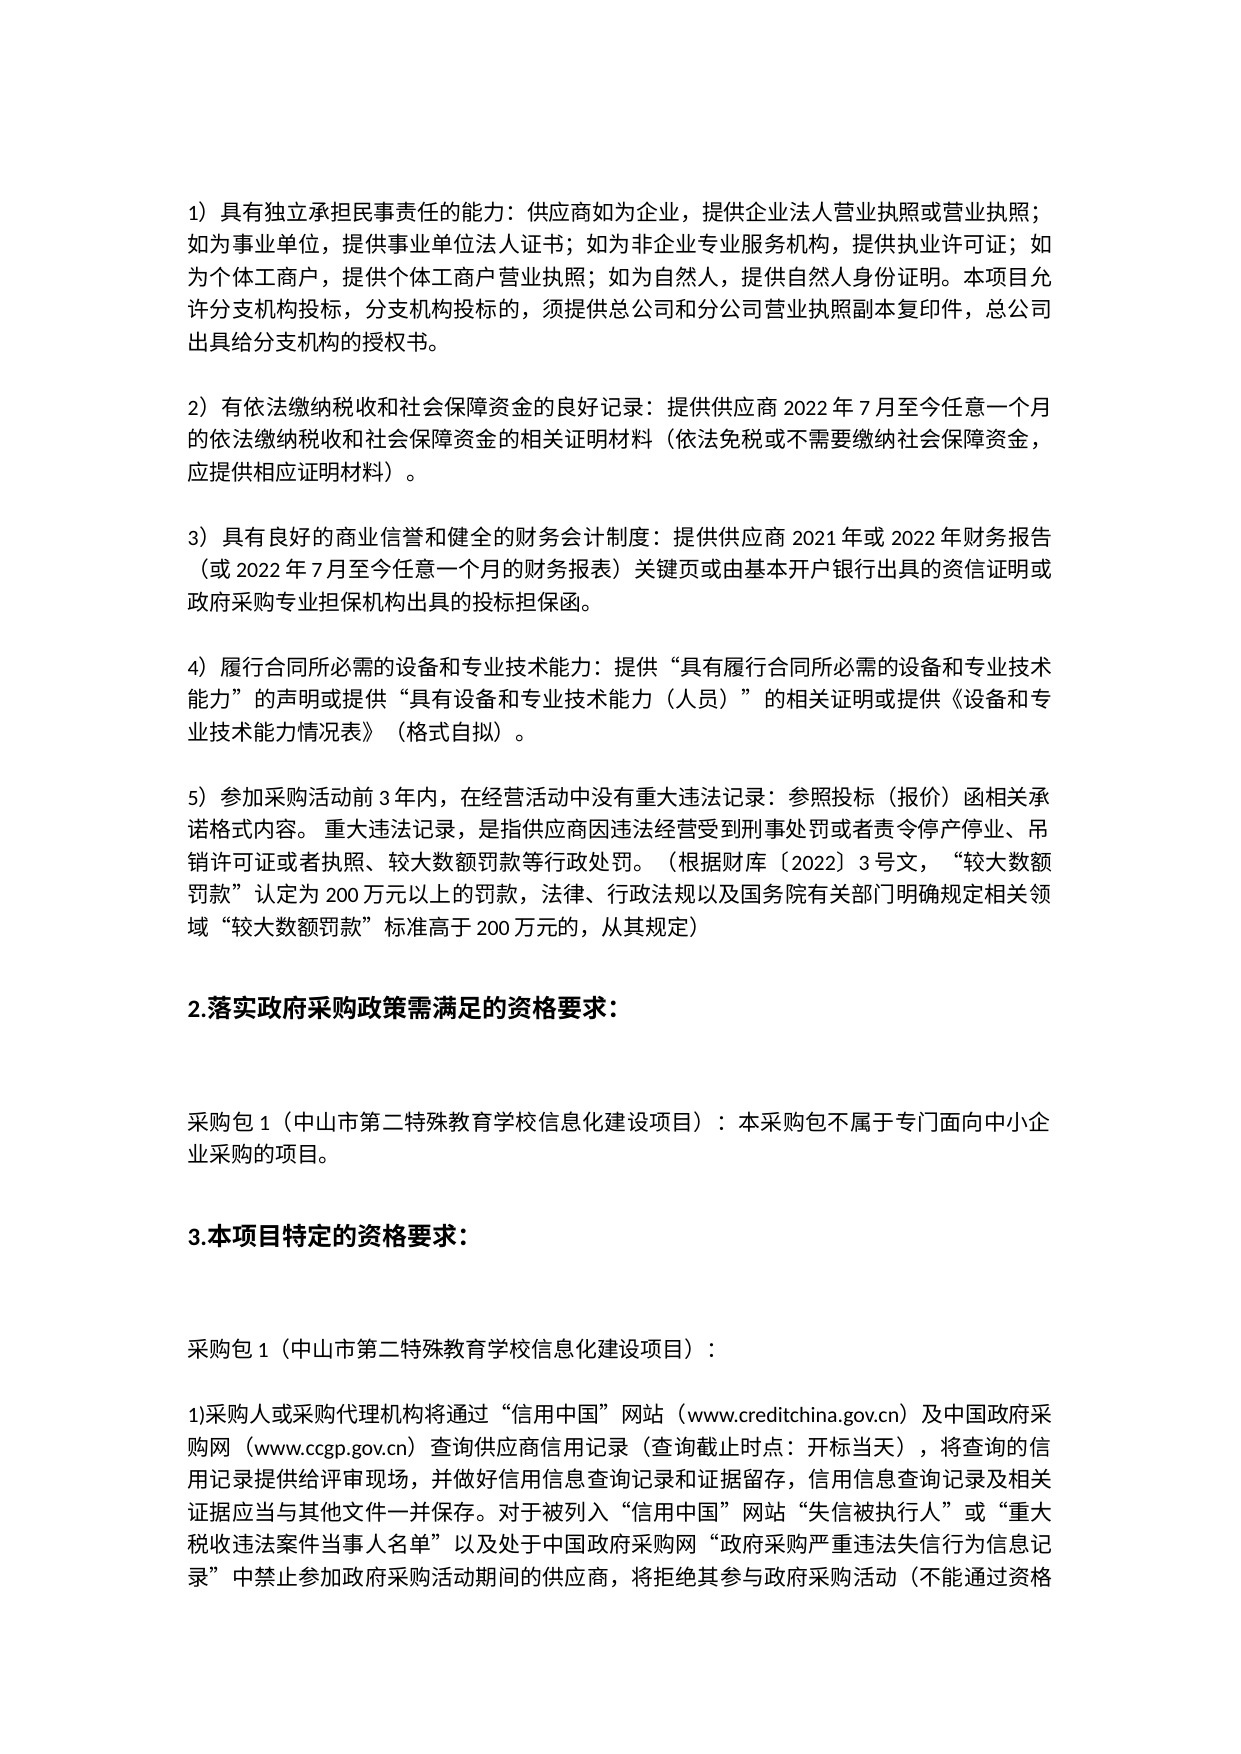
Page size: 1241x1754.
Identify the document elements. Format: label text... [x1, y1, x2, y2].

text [187, 1397, 1053, 1592]
text 4）履行合同所必需的设备和专业技术能力：提供“具有履行合同所必需的设备和专业技术能力”的声明或提供“具有设备和专业技术能力（人员）”的相关证明或提供《设备和专业技术能力情况表》（格式自拟）。 [187, 649, 1053, 747]
text 2.落实政府采购政策需满足的资格要求： [187, 974, 1053, 1039]
text 3）具有良好的商业信誉和健全的财务会计制度：提供供应商2021年或2022年财务报告（或2022年7月至今任意一个月的财务报表）关键页或由基本开户银行出具的资信证明或政府采购专业担保机构出具的投标担保函。 [187, 519, 1053, 617]
text 1）具有独立承担民事责任的能力：供应商如为企业，提供企业法人营业执照或营业执照；如为事业单位，提供事业单位法人证书；如为非企业专业服务机构，提供执业许可证；如为个体工商户，提供个体工商户营业执照；如为自然人，提供自然人身份证明。本项目允许分支机构投标，分支机构投标的，须提供总公司和分公司营业执照副本复印件，总公司出具给分支机构的授权书。 [187, 194, 1053, 357]
text 2）有依法缴纳税收和社会保障资金的良好记录：提供供应商2022年7月至今任意一个月的依法缴纳税收和社会保障资金的相关证明材料（依法免税或不需要缴纳社会保障资金，应提供相应证明材料）。 [187, 389, 1053, 487]
text 5）参加采购活动前3年内，在经营活动中没有重大违法记录：参照投标（报价）函相关承诺格式内容。 重大违法记录，是指供应商因违法经营受到刑事处罚或者责令停产停业、吊销许可证或者执照、较大数额罚款等行政处罚。（根据财库〔2022〕3号文，“较大数额罚款”认定为200万元以上的罚款，法律、行政法规以及国务院有关部门明确规定相关领域“较大数额罚款”标准高于200万元的，从其规定） [187, 779, 1053, 942]
text 采购包1（中山市第二特殊教育学校信息化建设项目）： [187, 1332, 1053, 1364]
text 3.本项目特定的资格要求： [187, 1202, 1053, 1267]
text 采购包1（中山市第二特殊教育学校信息化建设项目）：本采购包不属于专门面向中小企业采购的项目。 [187, 1104, 1053, 1169]
